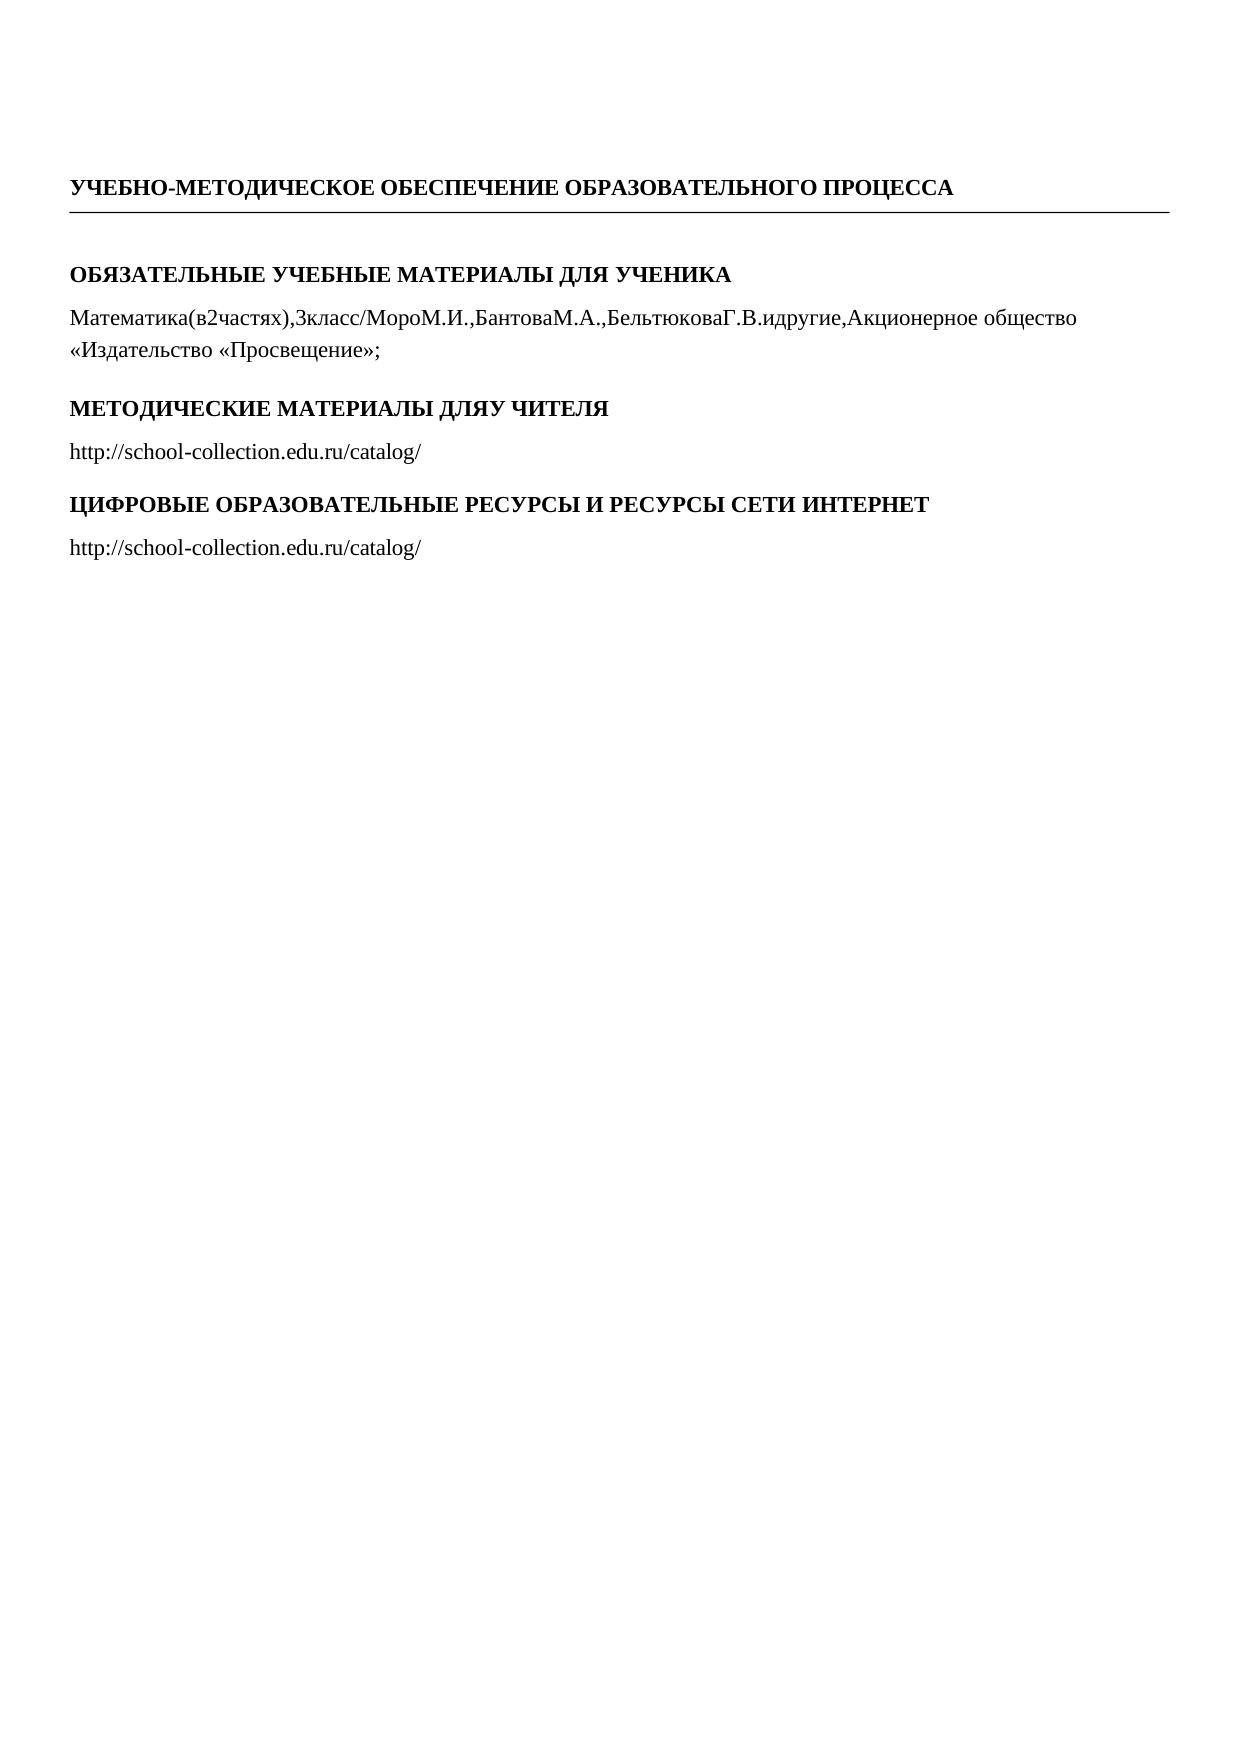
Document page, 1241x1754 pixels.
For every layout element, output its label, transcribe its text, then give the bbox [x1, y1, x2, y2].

text Математика(в2частях),3класс/МороМ.И.,БантоваМ.А.,БельтюковаГ.В.идругие,Акционерное общество «Издательство «Просвещение»; [69, 304, 1182, 362]
text http://school-collection.edu.ru/catalog/ [69, 534, 1182, 561]
text ОБЯЗАТЕЛЬНЫЕ УЧЕБНЫЕ МАТЕРИАЛЫ ДЛЯ УЧЕНИКА [69, 261, 1182, 288]
subtitle МЕТОДИЧЕСКИЕ МАТЕРИАЛЫ ДЛЯУ ЧИТЕЛЯ [69, 395, 1182, 422]
text УЧЕБНО-МЕТОДИЧЕСКОЕ ОБЕСПЕЧЕНИЕ ОБРАЗОВАТЕЛЬНОГО ПРОЦЕССА [69, 173, 1182, 200]
subtitle ЦИФРОВЫЕ ОБРАЗОВАТЕЛЬНЫЕ РЕСУРСЫ И РЕСУРСЫ СЕТИ ИНТЕРНЕТ [69, 492, 1182, 518]
text http://school-collection.edu.ru/catalog/ [69, 438, 1182, 464]
